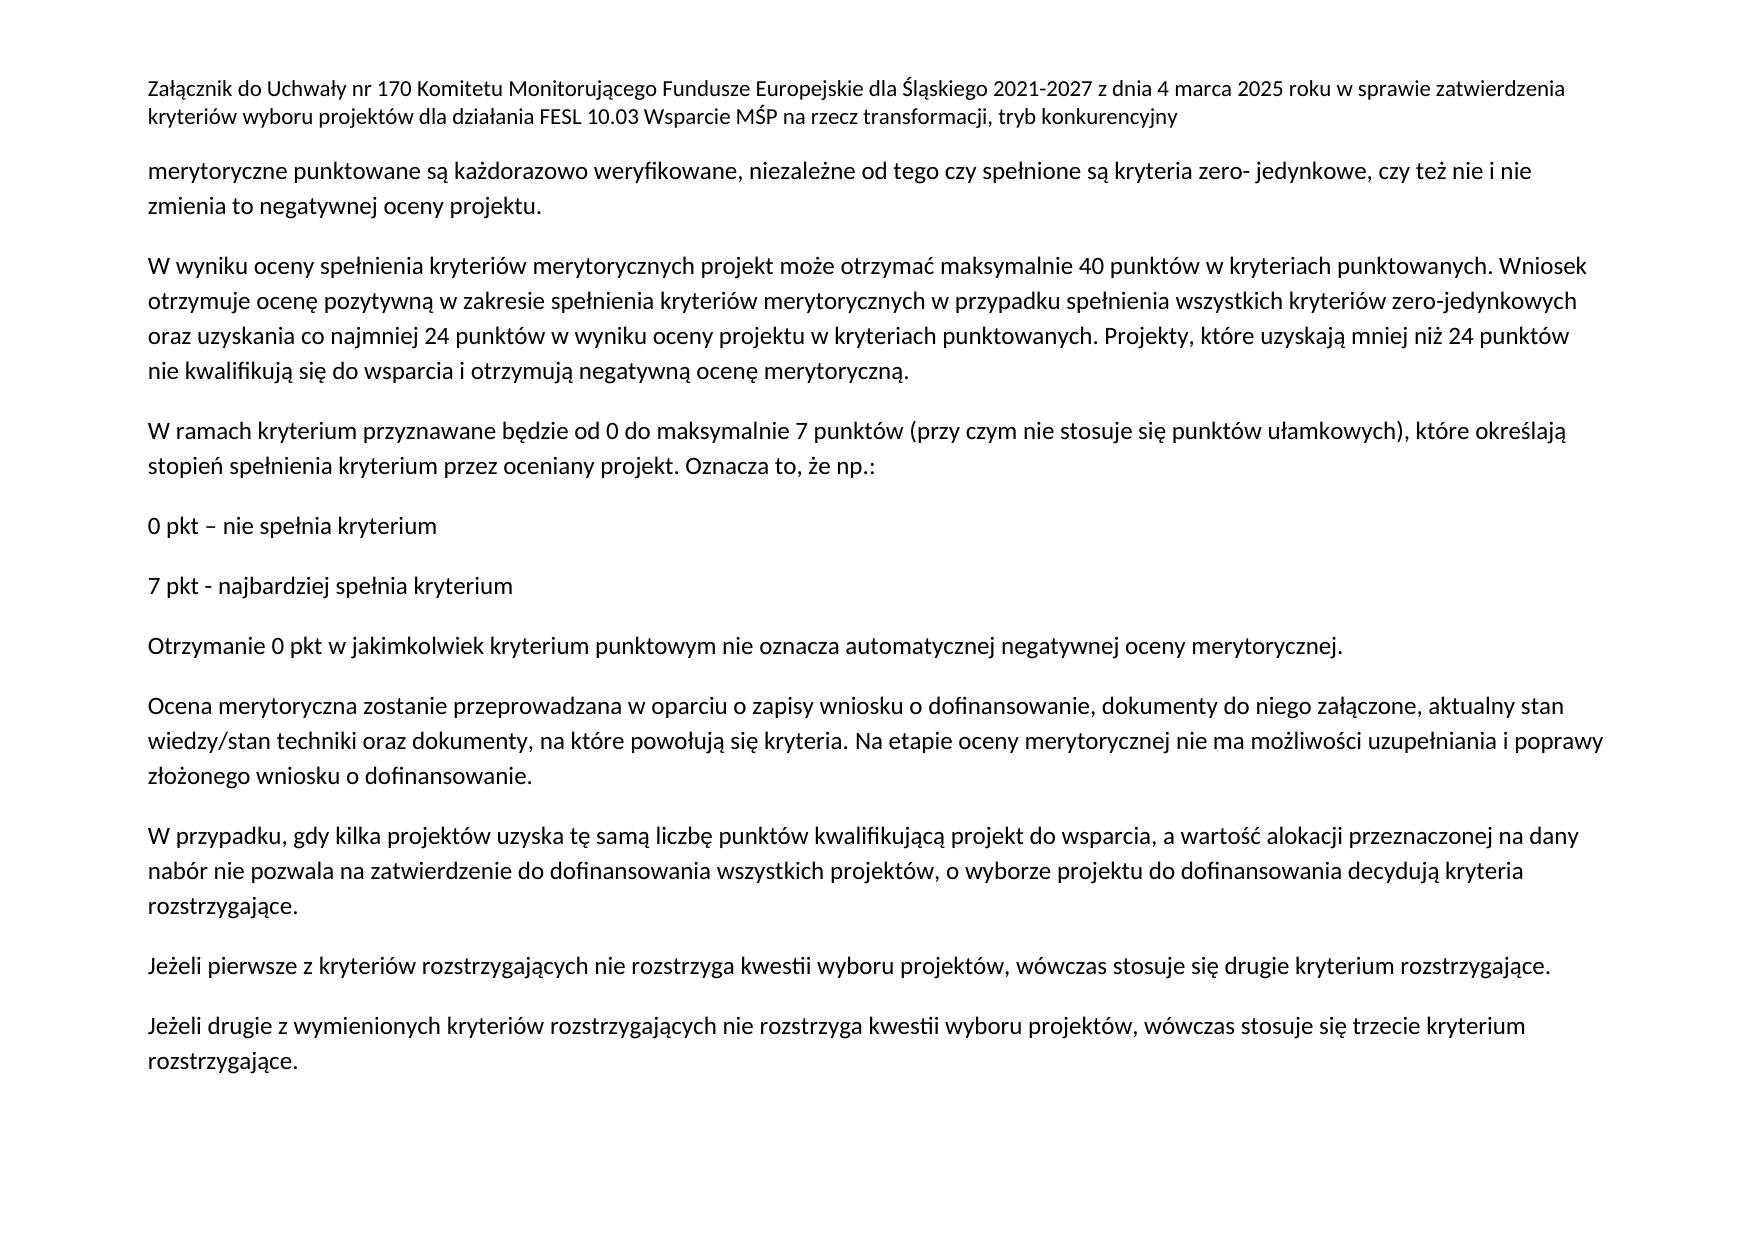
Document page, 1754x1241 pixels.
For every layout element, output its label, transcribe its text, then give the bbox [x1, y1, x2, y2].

text W wyniku oceny spełnienia kryteriów merytorycznych projekt może otrzymać maksymalnie 40 punktów w kryteriach punktowanych. Wniosek otrzymuje ocenę pozytywną w zakresie spełnienia kryteriów merytorycznych w przypadku spełnienia wszystkich kryteriów zero-jedynkowych oraz uzyskania co najmniej 24 punktów w wyniku oceny projektu w kryteriach punktowanych. Projekty, które uzyskają mniej niż 24 punktów nie kwalifikują się do wsparcia i otrzymują negatywną ocenę merytoryczną. [148, 250, 1606, 385]
text Jeżeli drugie z wymienionych kryteriów rozstrzygających nie rozstrzyga kwestii wyboru projektów, wówczas stosuje się trzecie kryterium rozstrzygające. [148, 1010, 1606, 1075]
text Jeżeli pierwsze z kryteriów rozstrzygających nie rozstrzyga kwestii wyboru projektów, wówczas stosuje się drugie kryterium rozstrzygające. [148, 950, 1606, 980]
text Ocena merytoryczna zostanie przeprowadzana w oparciu o zapisy wniosku o dofinansowanie, dokumenty do niego załączone, aktualny stan wiedzy/stan techniki oraz dokumenty, na które powołują się kryteria. Na etapie oceny merytorycznej nie ma możliwości uzupełniania i poprawy złożonego wniosku o dofinansowanie. [148, 690, 1606, 790]
text Otrzymanie 0 pkt w jakimkolwiek kryterium punktowym nie oznacza automatycznej negatywnej oceny merytorycznej. [148, 630, 1606, 660]
text W przypadku, gdy kilka projektów uzyska tę samą liczbę punktów kwalifikującą projekt do wsparcia, a wartość alokacji przeznaczonej na dany nabór nie pozwala na zatwierdzenie do dofinansowania wszystkich projektów, o wyborze projektu do dofinansowania decydują kryteria rozstrzygające. [148, 820, 1606, 920]
text 0 pkt – nie spełnia kryterium [148, 510, 1606, 540]
text W ramach kryterium przyznawane będzie od 0 do maksymalnie 7 punktów (przy czym nie stosuje się punktów ułamkowych), które określają stopień spełnienia kryterium przez oceniany projekt. Oznacza to, że np.: [148, 415, 1606, 480]
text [148, 155, 1606, 220]
text 7 pkt - najbardziej spełnia kryterium [148, 570, 1606, 600]
